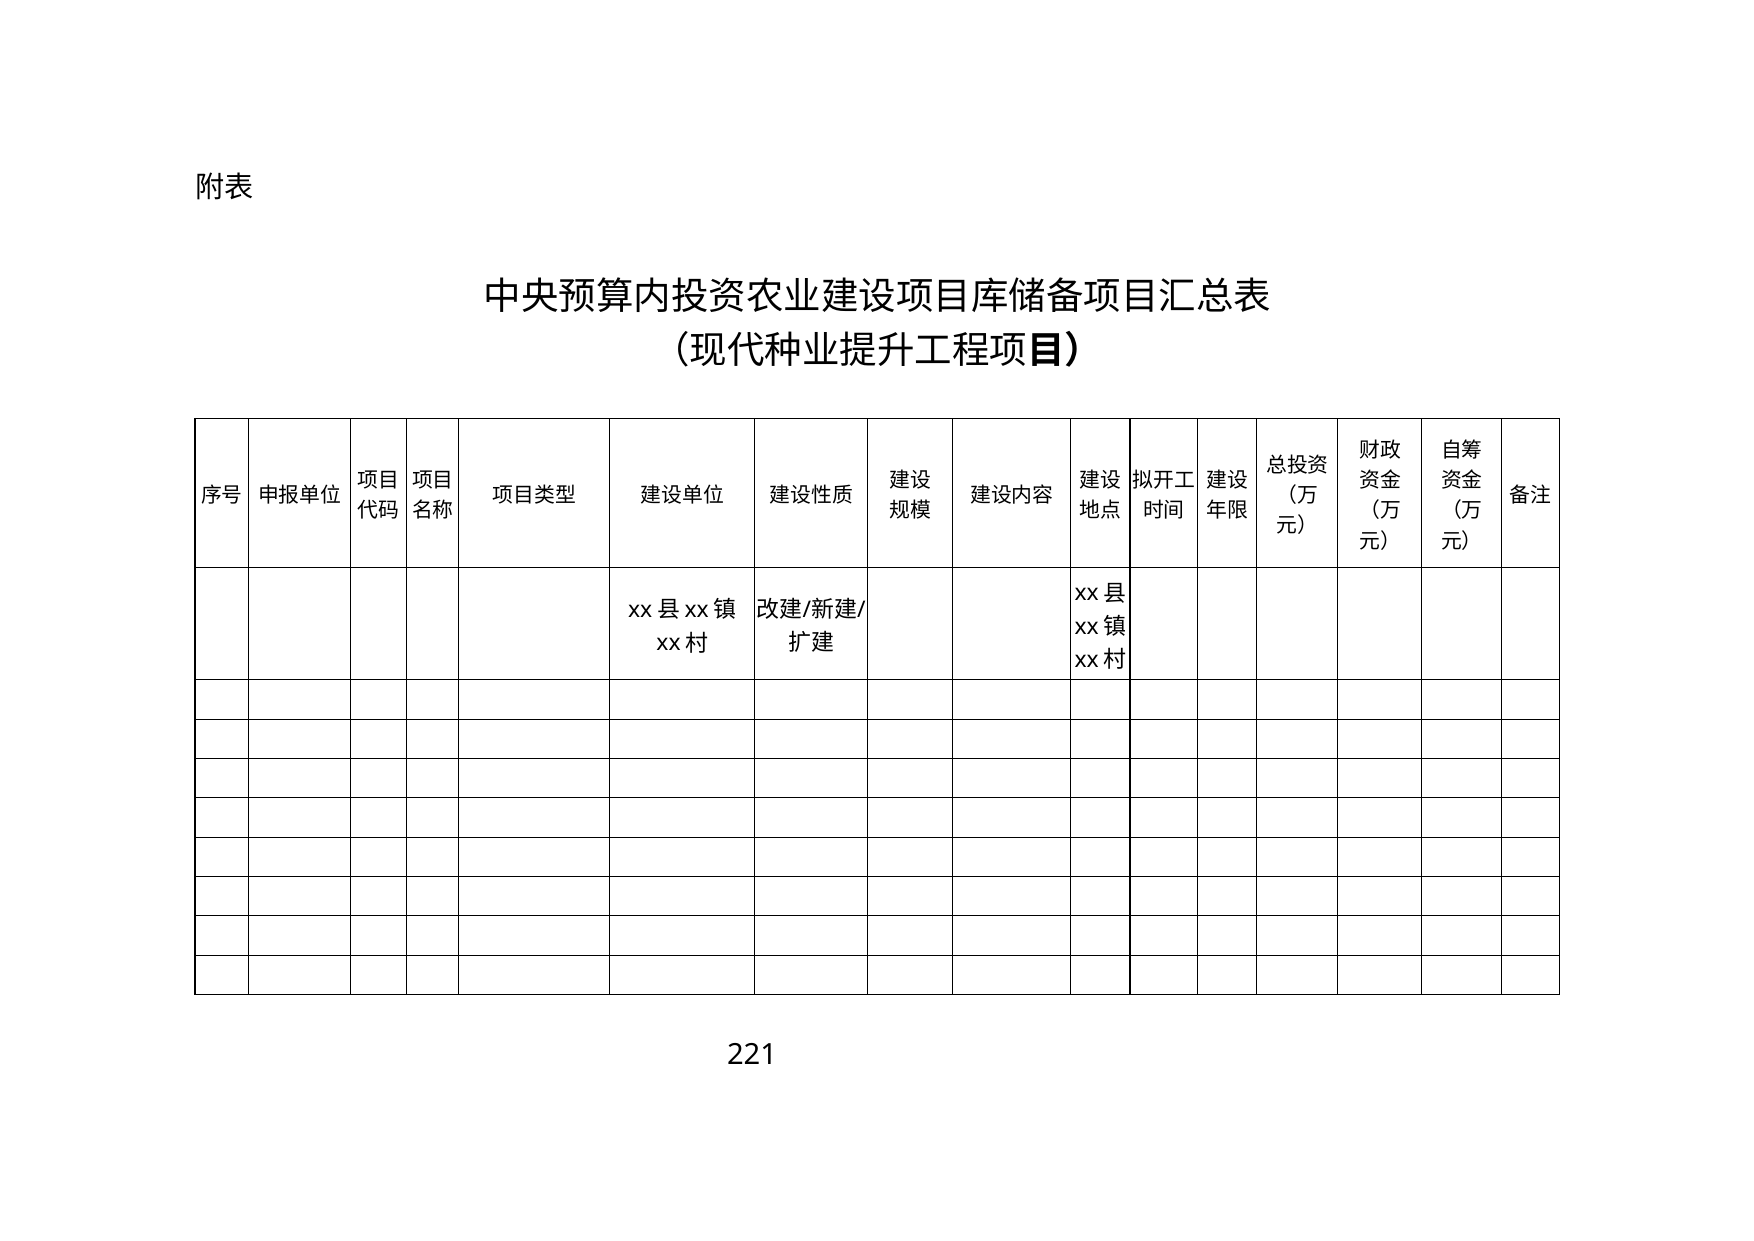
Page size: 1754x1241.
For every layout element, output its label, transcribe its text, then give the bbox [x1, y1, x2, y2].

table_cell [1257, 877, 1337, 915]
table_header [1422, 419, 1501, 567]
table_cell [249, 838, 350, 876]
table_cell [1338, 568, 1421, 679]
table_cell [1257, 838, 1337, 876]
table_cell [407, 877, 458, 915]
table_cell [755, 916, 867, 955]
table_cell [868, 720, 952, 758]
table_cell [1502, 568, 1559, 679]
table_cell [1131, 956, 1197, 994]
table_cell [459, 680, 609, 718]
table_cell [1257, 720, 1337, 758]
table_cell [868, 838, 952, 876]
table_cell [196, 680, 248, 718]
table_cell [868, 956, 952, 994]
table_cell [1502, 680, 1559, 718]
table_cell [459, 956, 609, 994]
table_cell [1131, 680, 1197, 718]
text （现代种业提升工程项目） [195, 320, 1559, 374]
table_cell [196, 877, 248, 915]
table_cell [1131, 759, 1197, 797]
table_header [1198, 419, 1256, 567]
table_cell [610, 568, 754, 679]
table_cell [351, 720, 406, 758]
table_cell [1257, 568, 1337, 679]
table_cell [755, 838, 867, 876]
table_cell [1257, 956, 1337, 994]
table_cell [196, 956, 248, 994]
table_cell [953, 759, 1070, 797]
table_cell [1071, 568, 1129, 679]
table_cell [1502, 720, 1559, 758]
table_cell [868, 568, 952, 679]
text 附表 [195, 162, 1559, 206]
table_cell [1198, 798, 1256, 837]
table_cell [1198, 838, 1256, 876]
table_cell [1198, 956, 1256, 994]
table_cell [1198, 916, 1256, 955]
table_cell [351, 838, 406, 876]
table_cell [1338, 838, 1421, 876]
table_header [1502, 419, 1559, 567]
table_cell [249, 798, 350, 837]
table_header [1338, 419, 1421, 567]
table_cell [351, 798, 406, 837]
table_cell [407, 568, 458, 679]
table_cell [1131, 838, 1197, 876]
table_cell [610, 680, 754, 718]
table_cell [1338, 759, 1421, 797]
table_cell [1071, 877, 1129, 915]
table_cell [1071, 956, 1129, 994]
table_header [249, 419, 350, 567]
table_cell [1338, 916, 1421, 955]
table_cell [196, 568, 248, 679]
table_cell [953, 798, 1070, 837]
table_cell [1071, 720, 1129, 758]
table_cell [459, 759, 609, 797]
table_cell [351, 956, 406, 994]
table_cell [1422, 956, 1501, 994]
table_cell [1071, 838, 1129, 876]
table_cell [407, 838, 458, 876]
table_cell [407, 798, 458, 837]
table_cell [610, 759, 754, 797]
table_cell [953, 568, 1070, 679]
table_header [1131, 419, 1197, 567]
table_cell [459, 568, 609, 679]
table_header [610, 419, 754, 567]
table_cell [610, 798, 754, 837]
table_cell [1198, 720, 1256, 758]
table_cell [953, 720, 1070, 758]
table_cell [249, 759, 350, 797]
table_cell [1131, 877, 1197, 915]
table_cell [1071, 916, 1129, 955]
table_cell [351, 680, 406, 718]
text 中央预算内投资农业建设项目库储备项目汇总表 [195, 266, 1559, 320]
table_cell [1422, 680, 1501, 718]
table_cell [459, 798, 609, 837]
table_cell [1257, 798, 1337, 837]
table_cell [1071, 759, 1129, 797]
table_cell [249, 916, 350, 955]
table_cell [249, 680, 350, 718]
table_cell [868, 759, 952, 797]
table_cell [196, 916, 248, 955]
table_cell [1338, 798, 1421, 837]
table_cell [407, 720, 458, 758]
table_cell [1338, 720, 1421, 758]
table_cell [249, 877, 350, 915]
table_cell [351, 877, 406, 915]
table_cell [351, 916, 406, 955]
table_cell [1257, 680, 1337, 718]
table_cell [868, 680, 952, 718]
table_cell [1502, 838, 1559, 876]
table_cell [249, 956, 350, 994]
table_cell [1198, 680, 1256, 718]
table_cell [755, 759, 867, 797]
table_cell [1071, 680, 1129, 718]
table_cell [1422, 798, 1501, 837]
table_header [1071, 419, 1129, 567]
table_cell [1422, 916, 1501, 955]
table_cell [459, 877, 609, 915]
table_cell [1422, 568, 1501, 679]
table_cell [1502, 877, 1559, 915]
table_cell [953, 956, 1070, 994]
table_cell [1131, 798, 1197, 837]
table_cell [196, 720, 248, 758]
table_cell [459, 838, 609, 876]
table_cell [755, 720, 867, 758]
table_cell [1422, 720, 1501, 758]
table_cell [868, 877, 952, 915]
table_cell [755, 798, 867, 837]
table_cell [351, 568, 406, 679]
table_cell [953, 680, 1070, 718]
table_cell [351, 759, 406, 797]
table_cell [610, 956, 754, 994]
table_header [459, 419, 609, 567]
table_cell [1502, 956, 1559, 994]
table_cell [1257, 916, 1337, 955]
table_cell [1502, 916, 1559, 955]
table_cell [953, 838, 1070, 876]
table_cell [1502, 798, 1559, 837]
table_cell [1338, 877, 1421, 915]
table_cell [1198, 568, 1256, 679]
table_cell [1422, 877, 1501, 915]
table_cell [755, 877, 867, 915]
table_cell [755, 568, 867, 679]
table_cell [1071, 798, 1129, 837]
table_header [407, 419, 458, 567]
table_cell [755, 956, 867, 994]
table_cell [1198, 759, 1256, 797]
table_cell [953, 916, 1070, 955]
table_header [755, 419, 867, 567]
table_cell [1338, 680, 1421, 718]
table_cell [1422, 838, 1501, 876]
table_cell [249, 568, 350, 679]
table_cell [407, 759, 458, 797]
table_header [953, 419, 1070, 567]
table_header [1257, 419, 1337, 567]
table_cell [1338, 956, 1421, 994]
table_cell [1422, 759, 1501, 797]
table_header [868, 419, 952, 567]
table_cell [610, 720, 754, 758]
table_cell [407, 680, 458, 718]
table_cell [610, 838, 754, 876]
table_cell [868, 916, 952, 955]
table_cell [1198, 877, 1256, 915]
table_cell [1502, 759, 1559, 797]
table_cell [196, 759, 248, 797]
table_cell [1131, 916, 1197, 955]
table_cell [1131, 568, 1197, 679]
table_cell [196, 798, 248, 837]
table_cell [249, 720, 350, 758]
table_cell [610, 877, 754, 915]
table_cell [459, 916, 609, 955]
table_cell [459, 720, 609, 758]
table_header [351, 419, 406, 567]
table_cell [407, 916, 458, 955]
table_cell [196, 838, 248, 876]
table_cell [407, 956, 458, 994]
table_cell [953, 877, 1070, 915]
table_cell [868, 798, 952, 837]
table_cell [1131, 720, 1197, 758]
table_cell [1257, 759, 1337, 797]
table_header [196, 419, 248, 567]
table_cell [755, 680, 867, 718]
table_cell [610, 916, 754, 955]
